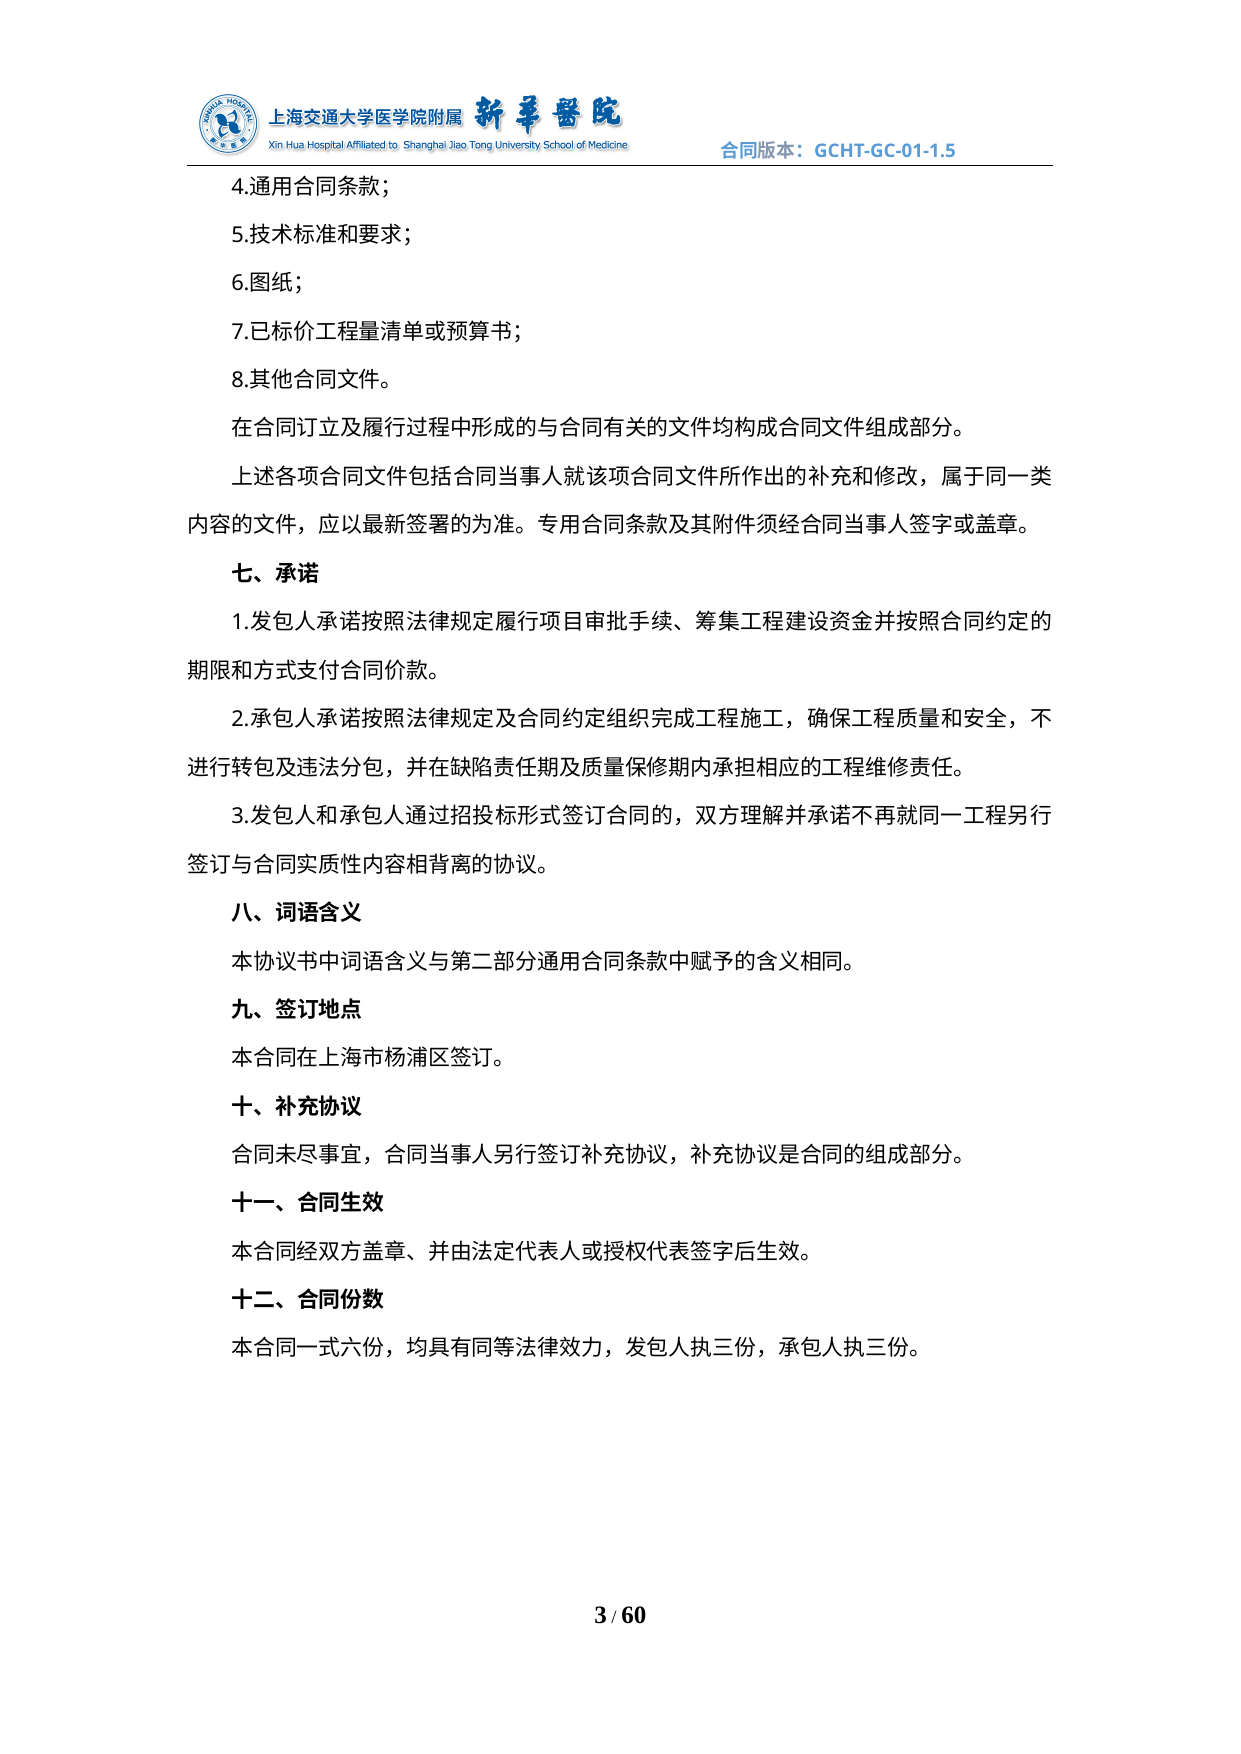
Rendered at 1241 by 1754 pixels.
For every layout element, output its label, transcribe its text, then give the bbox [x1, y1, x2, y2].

text 上述各项合同文件包括合同当事人就该项合同文件所作出的补充和修改，属于同一类内容的文件，应以最新签署的为准。专用合同条款及其附件须经合同当事人签字或盖章。 [187, 458, 1053, 539]
text 七、承诺 [187, 555, 1053, 588]
text 本合同一式六份，均具有同等法律效力，发包人执三份，承包人执三份。 [187, 1330, 1053, 1362]
picture [187, 88, 638, 158]
text 本协议书中词语含义与第二部分通用合同条款中赋予的含义相同。 [187, 943, 1053, 976]
text 在合同订立及履行过程中形成的与合同有关的文件均构成合同文件组成部分。 [187, 410, 1053, 442]
text 九、签订地点 [187, 992, 1053, 1024]
text 十二、合同份数 [187, 1282, 1053, 1314]
text 本合同在上海市杨浦区签订。 [187, 1040, 1053, 1072]
text 6.图纸； [187, 265, 1053, 297]
text 合同未尽事宜，合同当事人另行签订补充协议，补充协议是合同的组成部分。 [187, 1137, 1053, 1169]
text 十一、合同生效 [187, 1185, 1053, 1217]
text 1.发包人承诺按照法律规定履行项目审批手续、筹集工程建设资金并按照合同约定的期限和方式支付合同价款。 [187, 604, 1053, 685]
text 十、补充协议 [187, 1088, 1053, 1121]
text 4.通用合同条款； [187, 168, 1053, 201]
text 3.发包人和承包人通过招投标形式签订合同的，双方理解并承诺不再就同一工程另行签订与合同实质性内容相背离的协议。 [187, 798, 1053, 879]
text 8.其他合同文件。 [187, 362, 1053, 394]
text 7.已标价工程量清单或预算书； [187, 313, 1053, 346]
text 2.承包人承诺按照法律规定及合同约定组织完成工程施工，确保工程质量和安全，不进行转包及违法分包，并在缺陷责任期及质量保修期内承担相应的工程维修责任。 [187, 701, 1053, 782]
text 本合同经双方盖章、并由法定代表人或授权代表签字后生效。 [187, 1233, 1053, 1266]
text 八、词语含义 [187, 895, 1053, 927]
text 5.技术标准和要求； [187, 217, 1053, 249]
